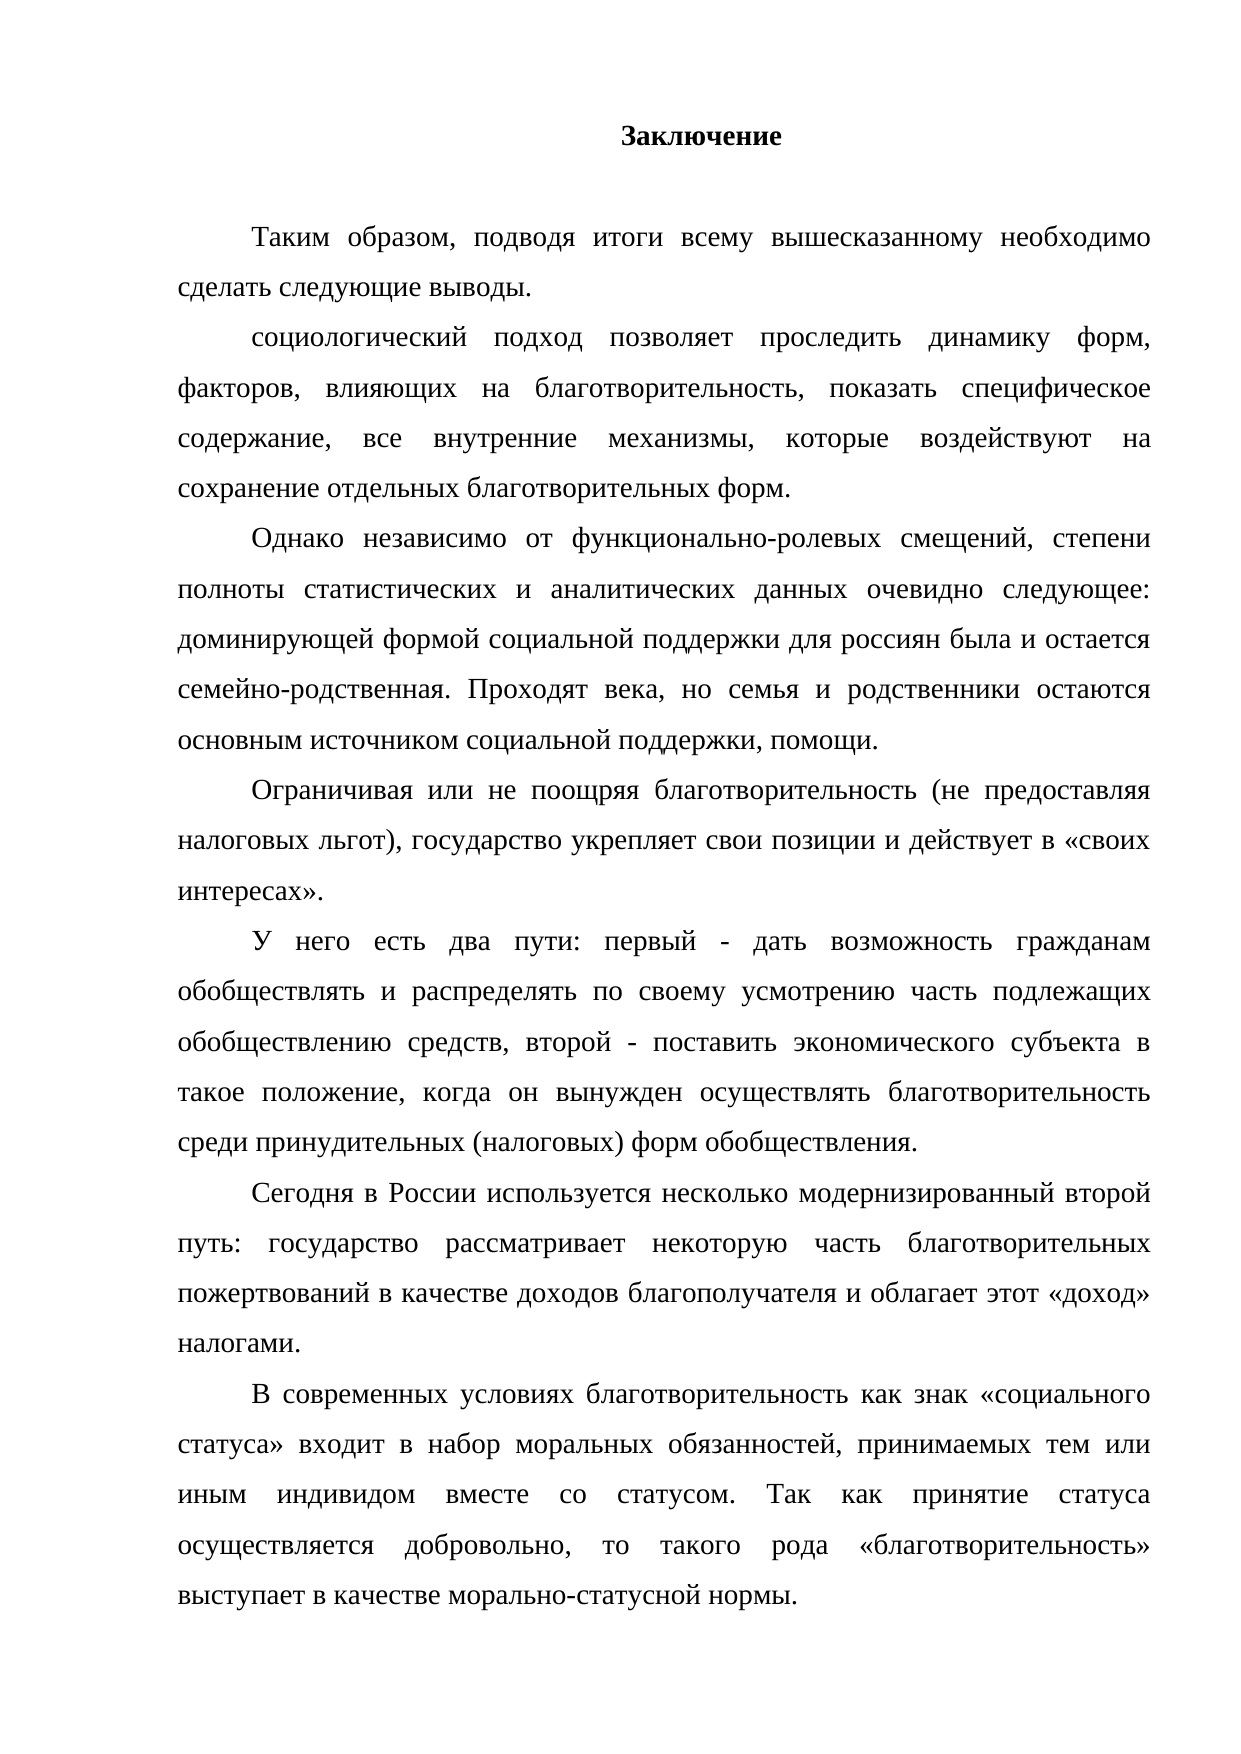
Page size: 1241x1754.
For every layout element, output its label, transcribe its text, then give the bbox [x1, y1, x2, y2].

text Сегодня в России используется несколько модернизированный второй путь: государство рассматривает некоторую часть благотворительных пожертвований в качестве доходов благополучателя и облагает этот «доход» налогами. [177, 1175, 1152, 1359]
list Таким образом, подводя итоги всему вышесказанному необходимо сделать следующие выводы. [177, 219, 1152, 303]
text Ограничивая или не поощряя благотворительность (не предоставляя налоговых льгот), государство укрепляет свои позиции и действует в «своих интересах». [177, 772, 1152, 906]
text Однако независимо от функционально-ролевых смещений, степени полноты статистических и аналитических данных очевидно следующее: доминирующей формой социальной поддержки для россиян была и остается семейно-родственная. Проходят века, но семья и родственники остаются основным источником социальной поддержки, помощи. [177, 521, 1152, 755]
list Заключение [177, 118, 1152, 152]
text В современных условиях благотворительность как знак «социального статуса» входит в набор моральных обязанностей, принимаемых тем или иным индивидом вместе со статусом. Так как принятие статуса осуществляется добровольно, то такого рода «благотворительность» выступает в качестве морально-статусной нормы. [177, 1376, 1152, 1611]
text социологический подход позволяет проследить динамику форм, факторов, влияющих на благотворительность, показать специфическое содержание, все внутренние механизмы, которые воздействуют на сохранение отдельных благотворительных форм. [177, 319, 1152, 504]
text У него есть два пути: первый - дать возможность гражданам обобществлять и распределять по своему усмотрению часть подлежащих обобществлению средств, второй - поставить экономического субъекта в такое положение, когда он вынужден осуществлять благотворительность среди принудительных (налоговых) форм обобществления. [177, 923, 1152, 1158]
